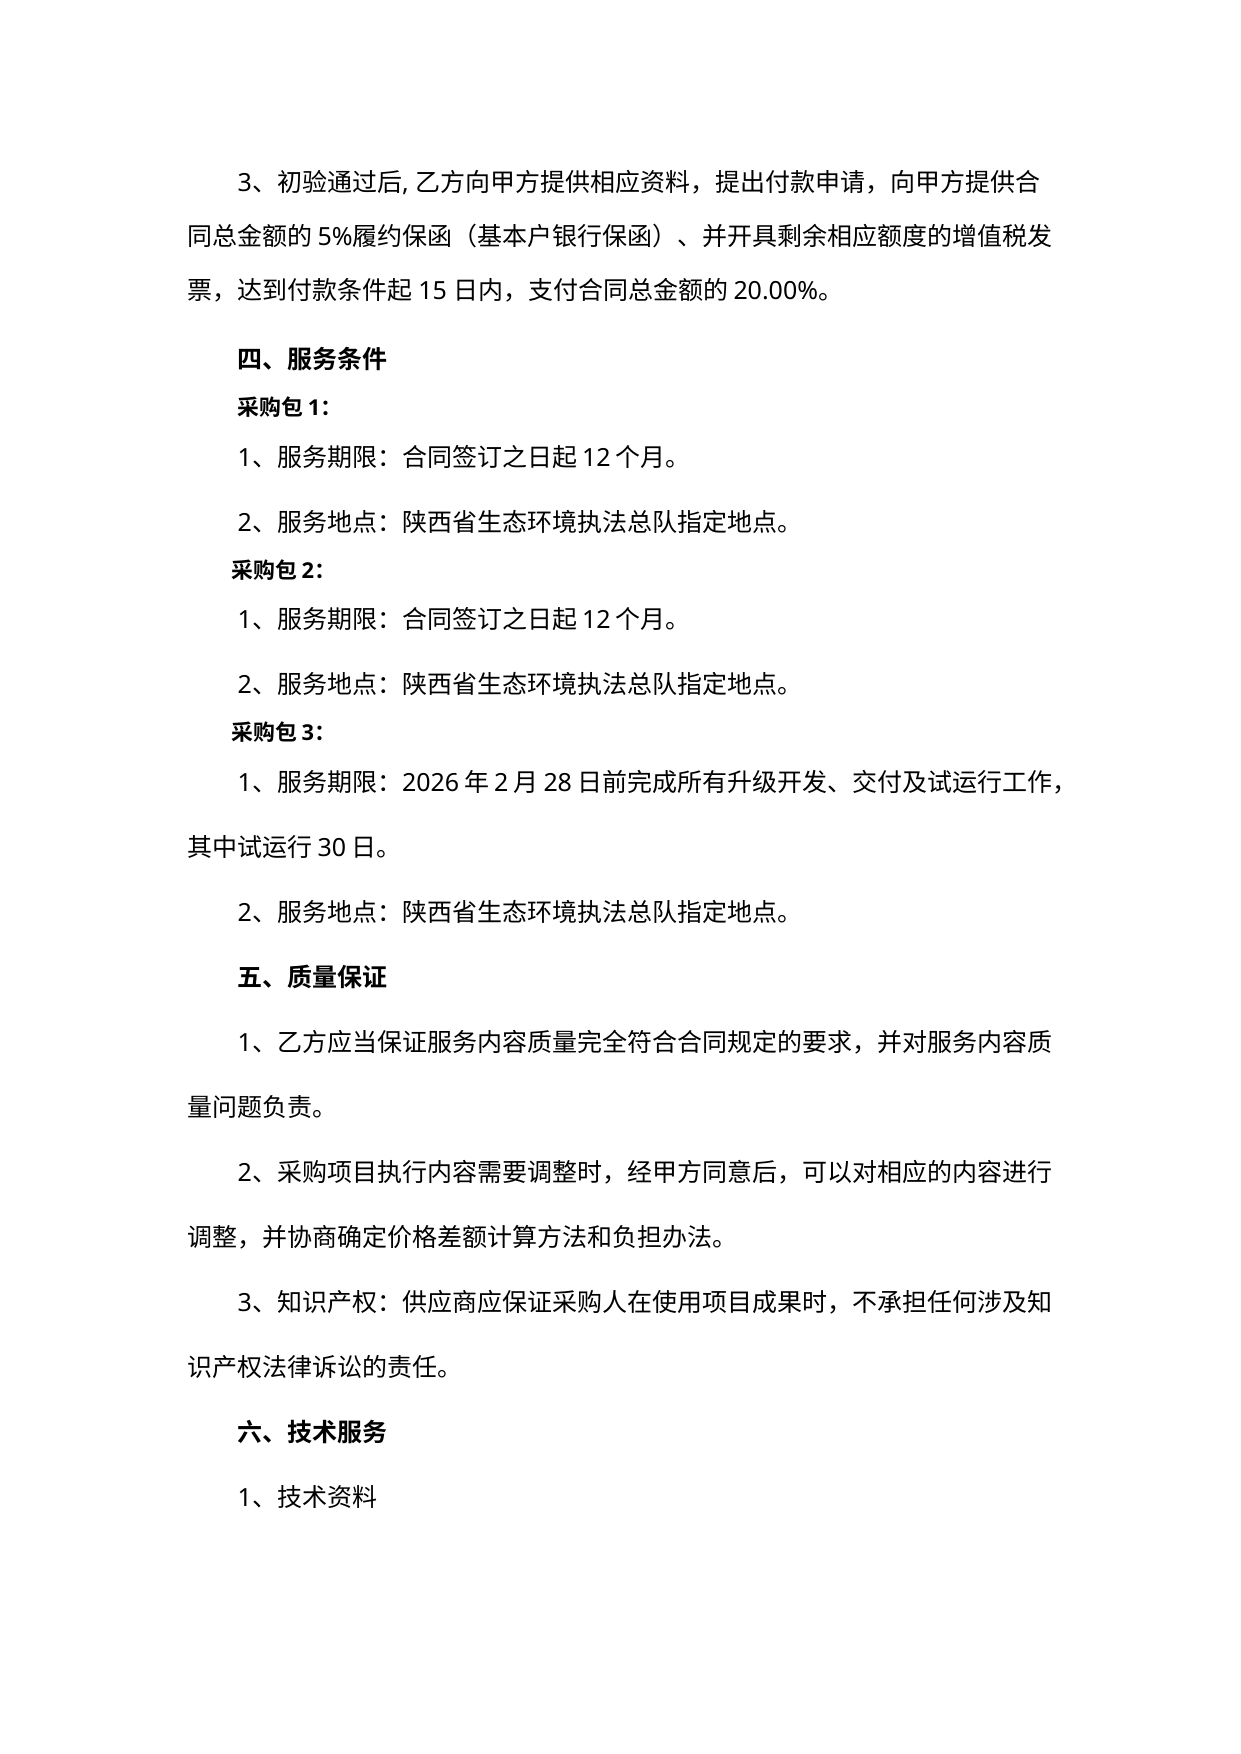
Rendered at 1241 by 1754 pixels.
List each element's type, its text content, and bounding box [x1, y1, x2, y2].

text 采购包2： [187, 553, 1053, 585]
text 采购包1： [187, 390, 1053, 423]
text 1、服务期限：合同签订之日起12个月。 [187, 585, 1053, 650]
text 2、服务地点：陕西省生态环境执法总队指定地点。 [187, 878, 1053, 943]
text 1、技术资料 [187, 1463, 1053, 1528]
text 1、乙方应当保证服务内容质量完全符合合同规定的要求，并对服务内容质量问题负责。 [187, 1008, 1053, 1138]
text 采购包3： [187, 715, 1053, 748]
text 3、知识产权：供应商应保证采购人在使用项目成果时，不承担任何涉及知识产权法律诉讼的责任。 [187, 1268, 1053, 1398]
text 1、服务期限：2026年2月28日前完成所有升级开发、交付及试运行工作，其中试运行30日。 [187, 748, 1053, 878]
text 1、服务期限：合同签订之日起12个月。 [187, 423, 1053, 488]
text 六、技术服务 [187, 1398, 1053, 1463]
text 2、采购项目执行内容需要调整时，经甲方同意后，可以对相应的内容进行调整，并协商确定价格差额计算方法和负担办法。 [187, 1138, 1053, 1268]
text 3、初验通过后, 乙方向甲方提供相应资料，提出付款申请，向甲方提供合同总金额的5%履约保函（基本户银行保函）、并开具剩余相应额度的增值税发票，达到付款条件起 15 日内，支付合同总金额的20.00%。 [187, 162, 1053, 307]
text 五、质量保证 [187, 943, 1053, 1008]
text 2、服务地点：陕西省生态环境执法总队指定地点。 [187, 650, 1053, 715]
text 四、服务条件 [187, 325, 1053, 390]
text 2、服务地点：陕西省生态环境执法总队指定地点。 [187, 488, 1053, 553]
